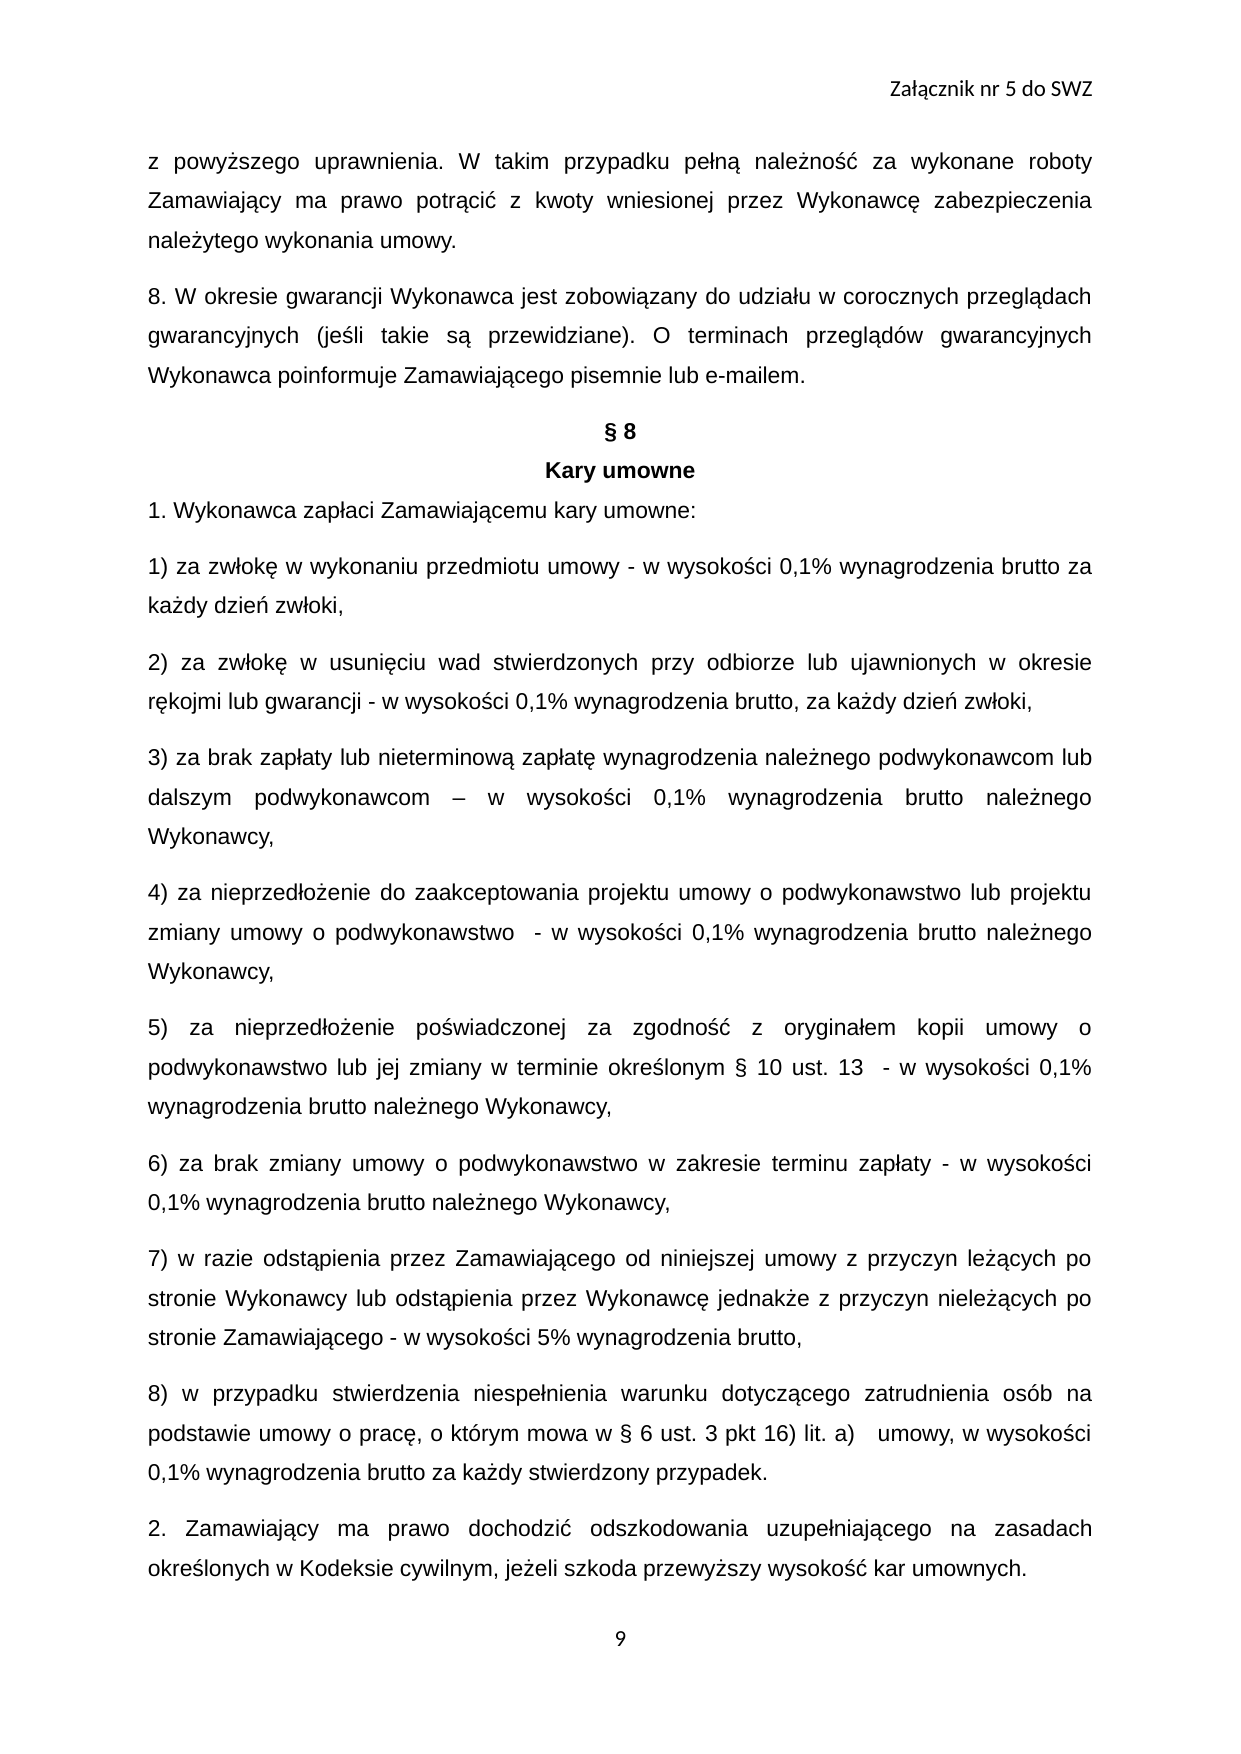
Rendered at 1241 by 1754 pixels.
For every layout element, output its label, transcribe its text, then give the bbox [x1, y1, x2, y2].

text 7) w razie odstąpienia przez Zamawiającego od niniejszej umowy z przyczyn leżących po stronie Wykonawcy lub odstąpienia przez Wykonawcę jednakże z przyczyn nieleżących po stronie Zamawiającego - w wysokości 5% wynagrodzenia brutto, [148, 1245, 1093, 1350]
text 2. Zamawiający ma prawo dochodzić odszkodowania uzupełniającego na zasadach określonych w Kodeksie cywilnym, jeżeli szkoda przewyższy wysokość kar umownych. [148, 1515, 1093, 1581]
text 1. Wykonawca zapłaci Zamawiającemu kary umowne: [148, 497, 1093, 523]
text 8) w przypadku stwierdzenia niespełnienia warunku dotyczącego zatrudnienia osób na podstawie umowy o pracę, o którym mowa w § 6 ust. 3 pkt 16) lit. a) umowy, w wysokości 0,1% wynagrodzenia brutto za każdy stwierdzony przypadek. [148, 1380, 1093, 1486]
text 2) za zwłokę w usunięciu wad stwierdzonych przy odbiorze lub ujawnionych w okresie rękojmi lub gwarancji - w wysokości 0,1% wynagrodzenia brutto, za każdy dzień zwłoki, [148, 648, 1093, 714]
text § 8 [148, 418, 1093, 444]
text Kary umowne [148, 457, 1093, 484]
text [148, 148, 1093, 253]
text 4) za nieprzedłożenie do zaakceptowania projektu umowy o podwykonawstwo lub projektu zmiany umowy o podwykonawstwo - w wysokości 0,1% wynagrodzenia brutto należnego Wykonawcy, [148, 879, 1093, 984]
text 8. W okresie gwarancji Wykonawca jest zobowiązany do udziału w corocznych przeglądach gwarancyjnych (jeśli takie są przewidziane). O terminach przeglądów gwarancyjnych Wykonawca poinformuje Zamawiającego pisemnie lub e-mailem. [148, 283, 1093, 388]
text 5) za nieprzedłożenie poświadczonej za zgodność z oryginałem kopii umowy o podwykonawstwo lub jej zmiany w terminie określonym § 10 ust. 13 - w wysokości 0,1% wynagrodzenia brutto należnego Wykonawcy, [148, 1014, 1093, 1120]
text 1) za zwłokę w wykonaniu przedmiotu umowy - w wysokości 0,1% wynagrodzenia brutto za każdy dzień zwłoki, [148, 553, 1093, 619]
text 6) za brak zmiany umowy o podwykonawstwo w zakresie terminu zapłaty - w wysokości 0,1% wynagrodzenia brutto należnego Wykonawcy, [148, 1149, 1093, 1215]
text 3) za brak zapłaty lub nieterminową zapłatę wynagrodzenia należnego podwykonawcom lub dalszym podwykonawcom – w wysokości 0,1% wynagrodzenia brutto należnego Wykonawcy, [148, 744, 1093, 849]
